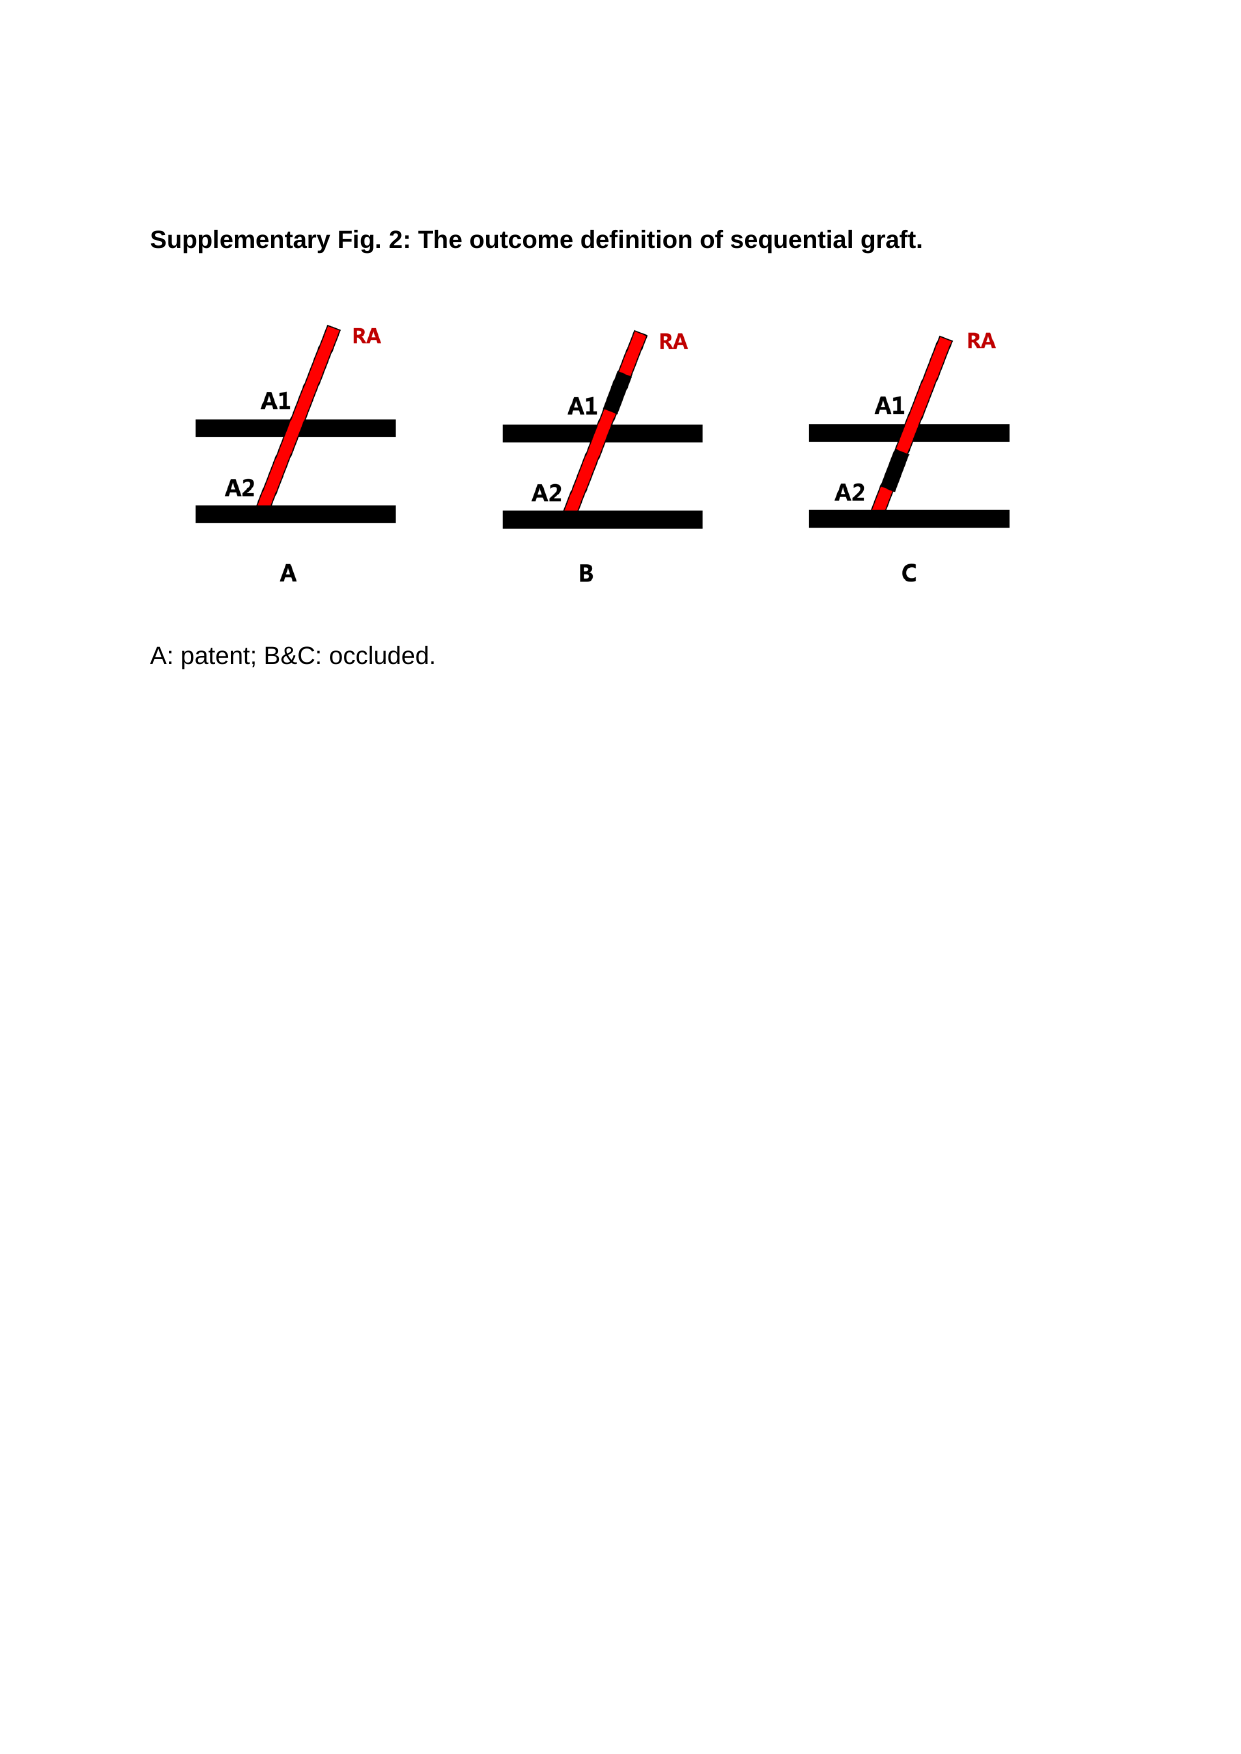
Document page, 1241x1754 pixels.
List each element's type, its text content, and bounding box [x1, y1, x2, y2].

text A: patent; B&C: occluded. [150, 639, 1090, 672]
text Supplementary Fig. 2: The outcome definition of sequential graft. [150, 223, 1090, 256]
picture [150, 284, 1091, 605]
